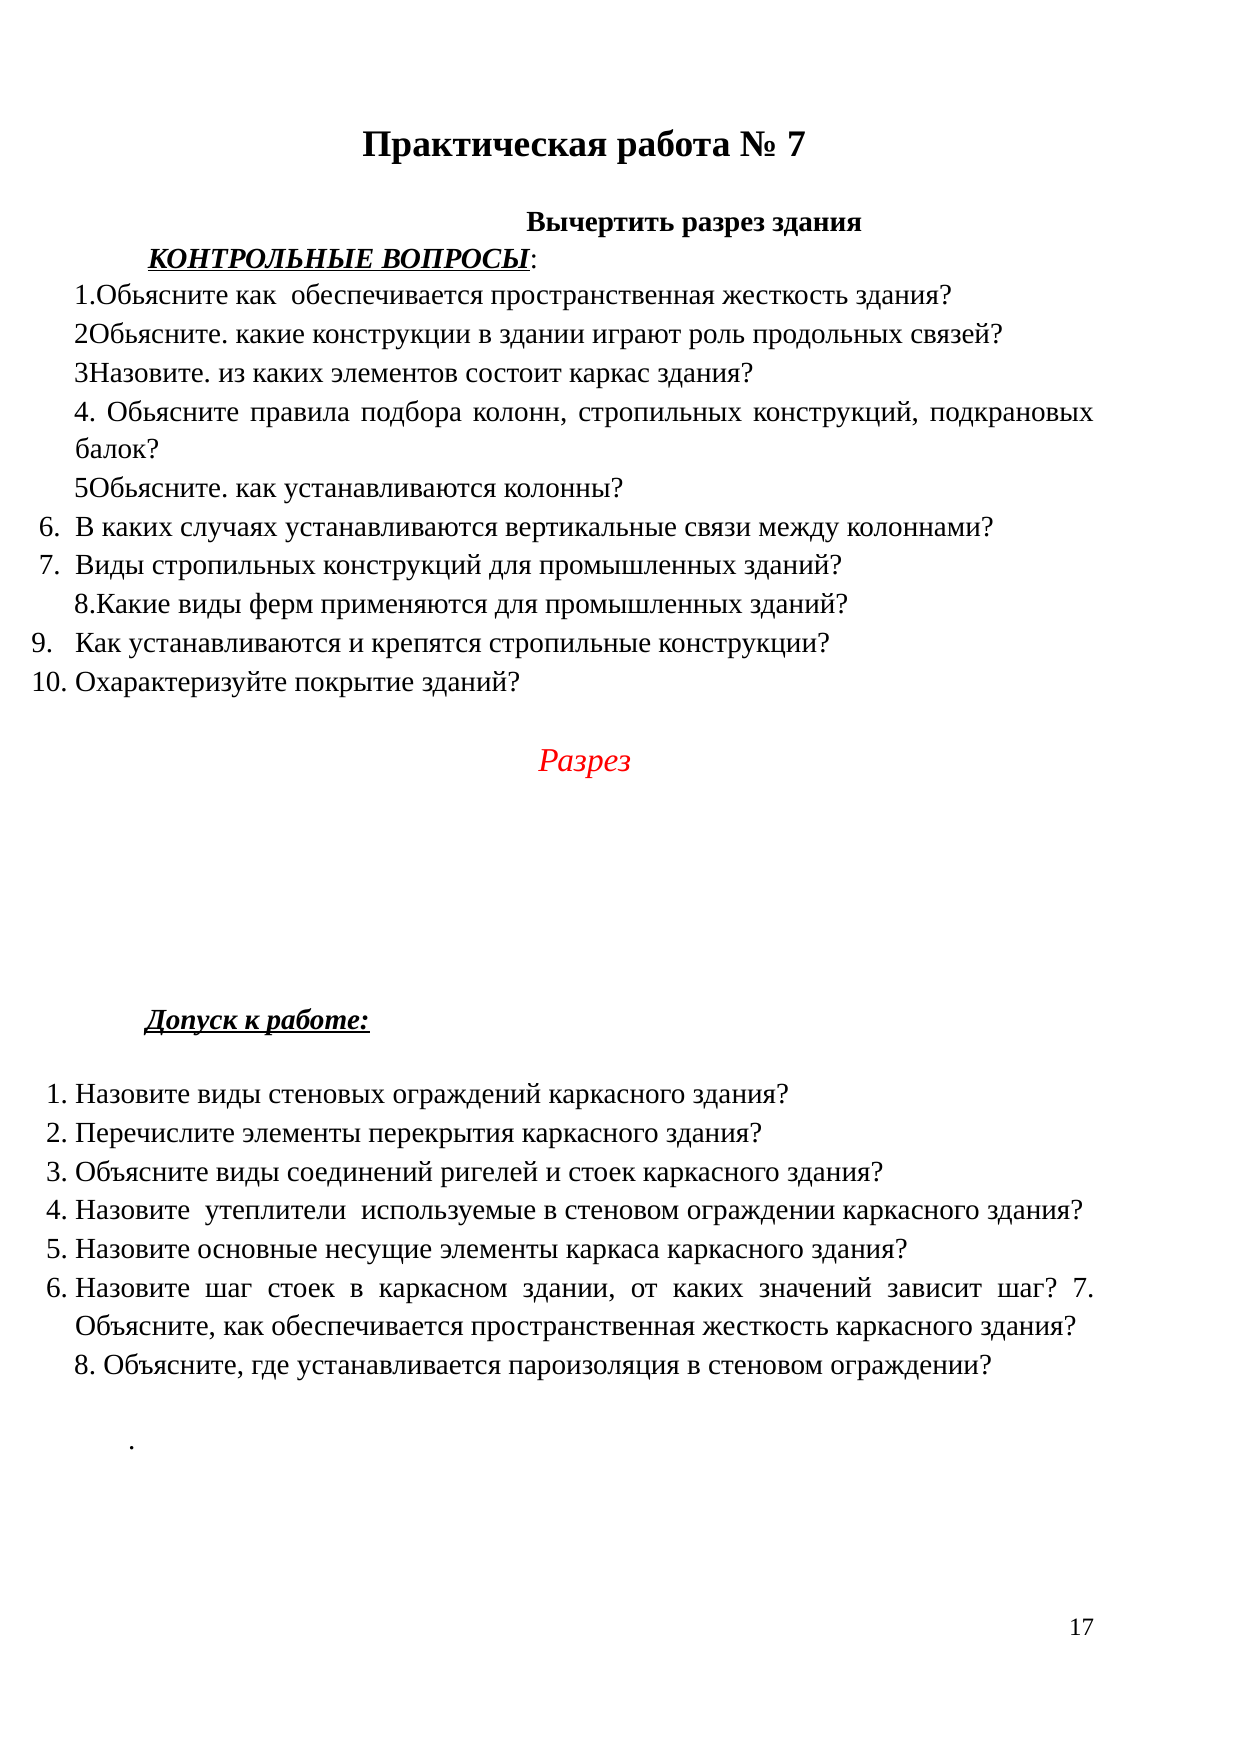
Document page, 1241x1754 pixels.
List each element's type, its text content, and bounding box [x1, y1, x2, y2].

text 4. Обьясните правила подбора колонн, стропильных конструкций, подкрановых балок? [74, 394, 1095, 465]
list Назовите основные несущие элементы каркаса каркасного здания? [46, 1231, 1095, 1265]
list Назовите шаг стоек в каркасном здании, от каких значений зависит шаг? 7. Объясните, как обеспечивается пространственная жесткость каркасного здания? [46, 1270, 1095, 1342]
subtitle Практическая работа № 7 [74, 122, 1094, 165]
text Допуск к работе: [75, 1002, 1165, 1036]
subtitle Разрез [75, 740, 1094, 779]
subtitle Вычертить разрез здания [74, 204, 869, 238]
list Охарактеризуйте покрытие зданий? [31, 664, 1095, 697]
list Как устанавливаются и крепятся стропильные конструкции? [31, 625, 1095, 658]
list Объясните виды соединений ригелей и стоек каркасного здания? [46, 1154, 1095, 1187]
text . [75, 1422, 209, 1456]
text 2Обьясните. какие конструкции в здании играют роль продольных связей? [74, 316, 1095, 350]
list Виды стропильных конструкций для промышленных зданий? [38, 547, 1095, 581]
list Перечислите элементы перекрытия каркасного здания? [46, 1115, 1095, 1148]
list Назовите утеплители используемые в стеновом ограждении каркасного здания? [46, 1192, 1095, 1226]
text 8.Какие виды ферм применяются для промышленных зданий? [74, 586, 1095, 620]
list Назовите виды стеновых ограждений каркасного здания? [46, 1076, 1095, 1110]
text 8. Объясните, где устанавливается пароизоляция в стеновом ограждении? [74, 1347, 1095, 1381]
text 3Назовите. из каких элементов состоит каркас здания? [74, 355, 1095, 388]
text 1.Обьясните как обеспечивается пространственная жесткость здания? [74, 277, 1095, 311]
text 5Обьясните. как устанавливаются колонны? [74, 470, 1095, 503]
text КОНТРОЛЬНЫЕ ВОПРОСЫ: [75, 241, 1165, 274]
list В каких случаях устанавливаются вертикальные связи между колоннами? [38, 509, 1095, 542]
